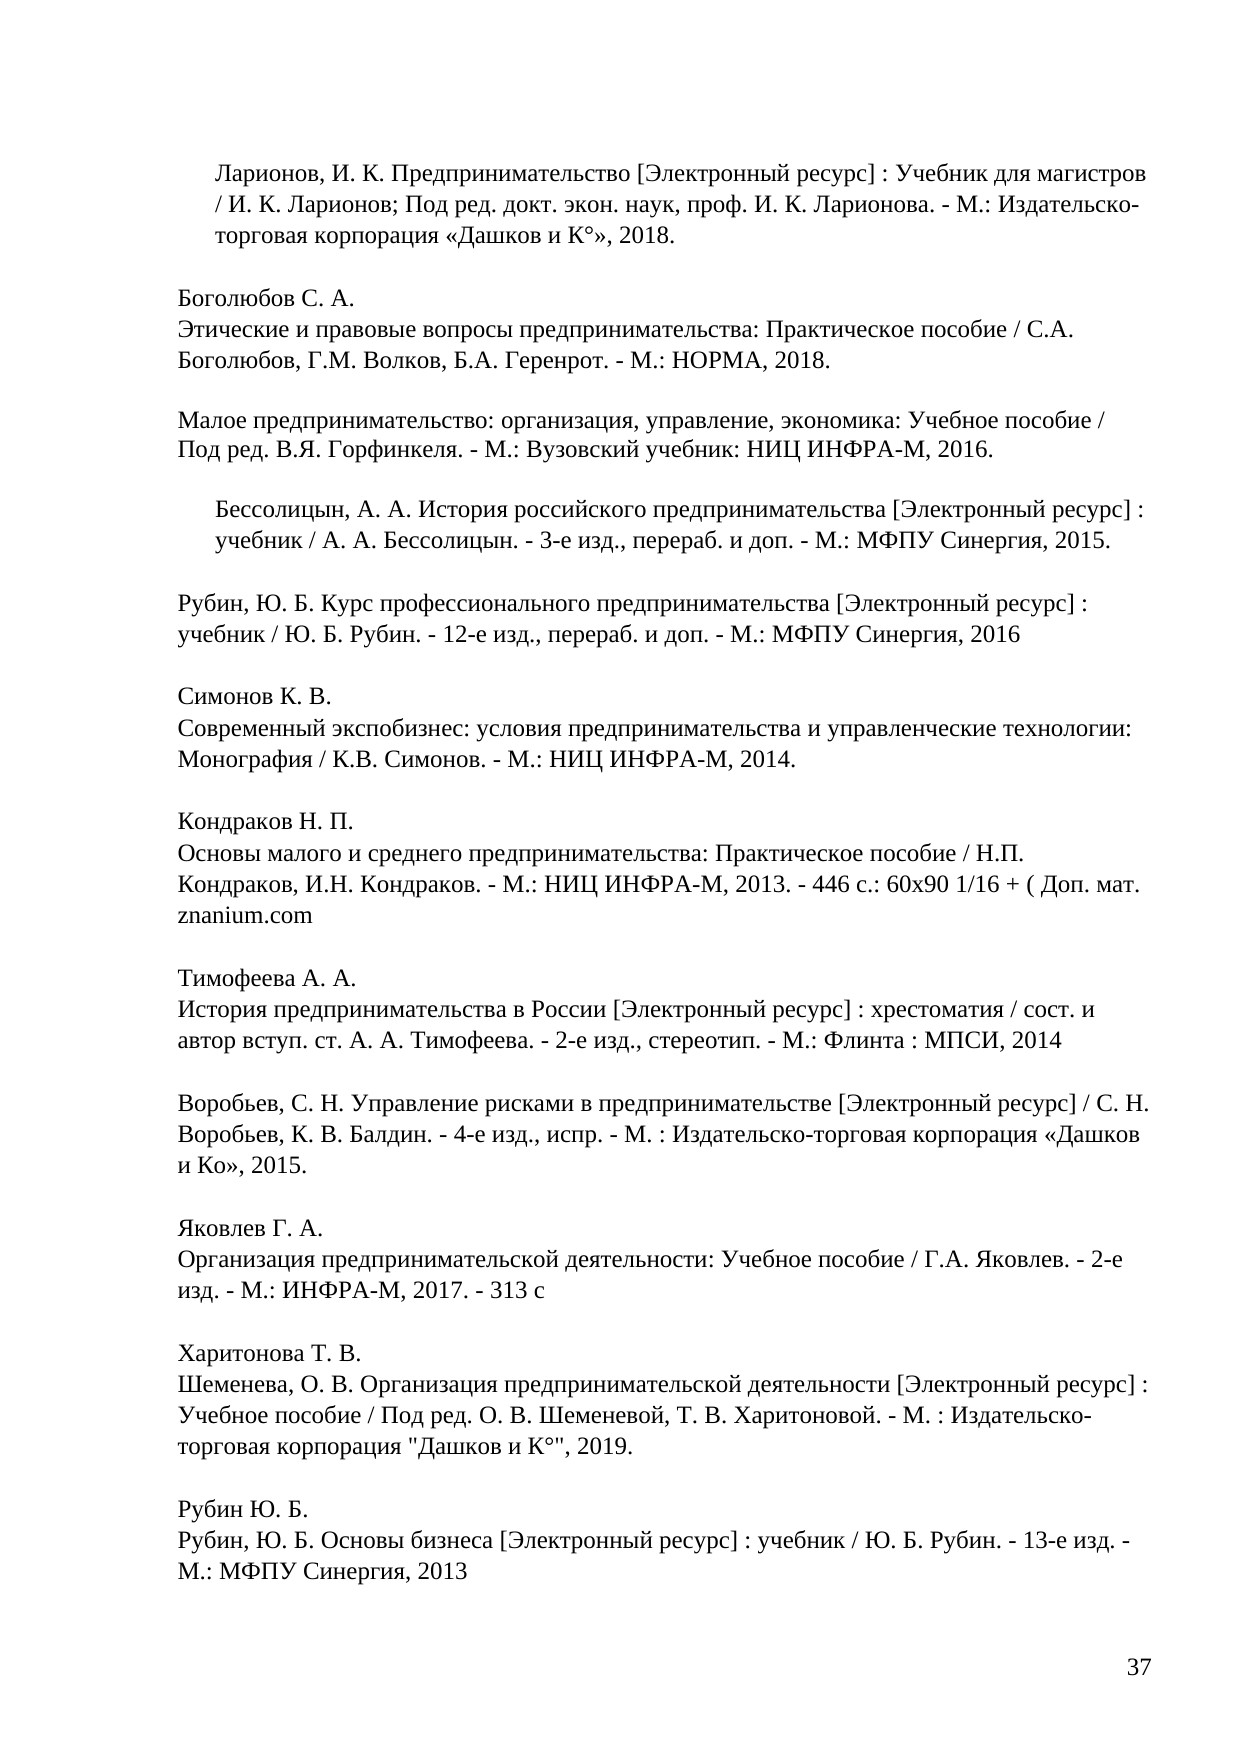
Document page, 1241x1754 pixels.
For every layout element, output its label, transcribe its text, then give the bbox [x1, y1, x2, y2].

text Тимофеева А. А. [177, 960, 1152, 991]
text Шеменева, О. В. Организация предпринимательской деятельности [Электронный ресурс] : Учебное пособие / Под ред. О. В. Шеменевой, Т. В. Харитоновой. - М. : Издательско-торговая корпорация "Дашков и К°", 2019. [177, 1366, 1152, 1460]
text Рубин, Ю. Б. Основы бизнеса [Электронный ресурс] : учебник / Ю. Б. Рубин. - 13-е изд. - М.: МФПУ Синергия, 2013 [177, 1523, 1152, 1585]
text Этические и правовые вопросы предпринимательства: Практическое пособие / С.А. Боголюбов, Г.М. Волков, Б.А. Геренрот. - М.: НОРМА, 2018. [177, 311, 1152, 374]
text Рубин, Ю. Б. Курс профессионального предпринимательства [Электронный ресурс] : учебник / Ю. Б. Рубин. - 12-е изд., перераб. и доп. - М.: МФПУ Синергия, 2016 [177, 585, 1152, 648]
text История предпринимательства в России [Электронный ресурс] : хрестоматия / сост. и автор вступ. ст. А. А. Тимофеева. - 2-е изд., стереотип. - М.: Флинта : МПСИ, 2014 [177, 991, 1152, 1054]
text Основы малого и среднего предпринимательства: Практическое пособие / Н.П. Кондраков, И.Н. Кондраков. - М.: НИЦ ИНФРА-М, 2013. - 446 с.: 60x90 1/16 + ( Доп. мат. znanium.com [177, 835, 1152, 929]
text Воробьев, С. Н. Управление рисками в предпринимательстве [Электронный ресурс] / С. Н. Воробьев, К. В. Балдин. - 4-е изд., испр. - М. : Издательско-торговая корпорация «Дашков и Ко», 2015. [177, 1085, 1152, 1179]
text Современный экспобизнес: условия предпринимательства и управленческие технологии: Монография / К.В. Симонов. - М.: НИЦ ИНФРА-М, 2014. [177, 710, 1152, 773]
text Бессолицын, А. А. История российского предпринимательства [Электронный ресурс] : учебник / А. А. Бессолицын. - 3-е изд., перераб. и доп. - М.: МФПУ Синергия, 2015. [215, 491, 1152, 554]
text Боголюбов С. А. [177, 280, 1152, 311]
text Малое предпринимательство: организация, управление, экономика: Учебное пособие / Под ред. В.Я. Горфинкеля. - М.: Вузовский учебник: НИЦ ИНФРА-М, 2016. [177, 405, 1152, 463]
text Организация предпринимательской деятельности: Учебное пособие / Г.А. Яковлев. - 2-e изд. - М.: ИНФРА-М, 2017. - 313 с [177, 1241, 1152, 1304]
text Харитонова Т. В. [177, 1335, 1152, 1366]
text Яковлев Г. А. [177, 1210, 1152, 1241]
text Ларионов, И. К. Предпринимательство [Электронный ресурс] : Учебник для магистров / И. К. Ларионов; Под ред. докт. экон. наук, проф. И. К. Ларионова. - М.: Издательско-торговая корпорация «Дашков и К°», 2018. [215, 155, 1152, 249]
text Рубин Ю. Б. [177, 1491, 1152, 1523]
text Кондраков Н. П. [177, 804, 1152, 835]
text Симонов К. В. [177, 679, 1152, 710]
